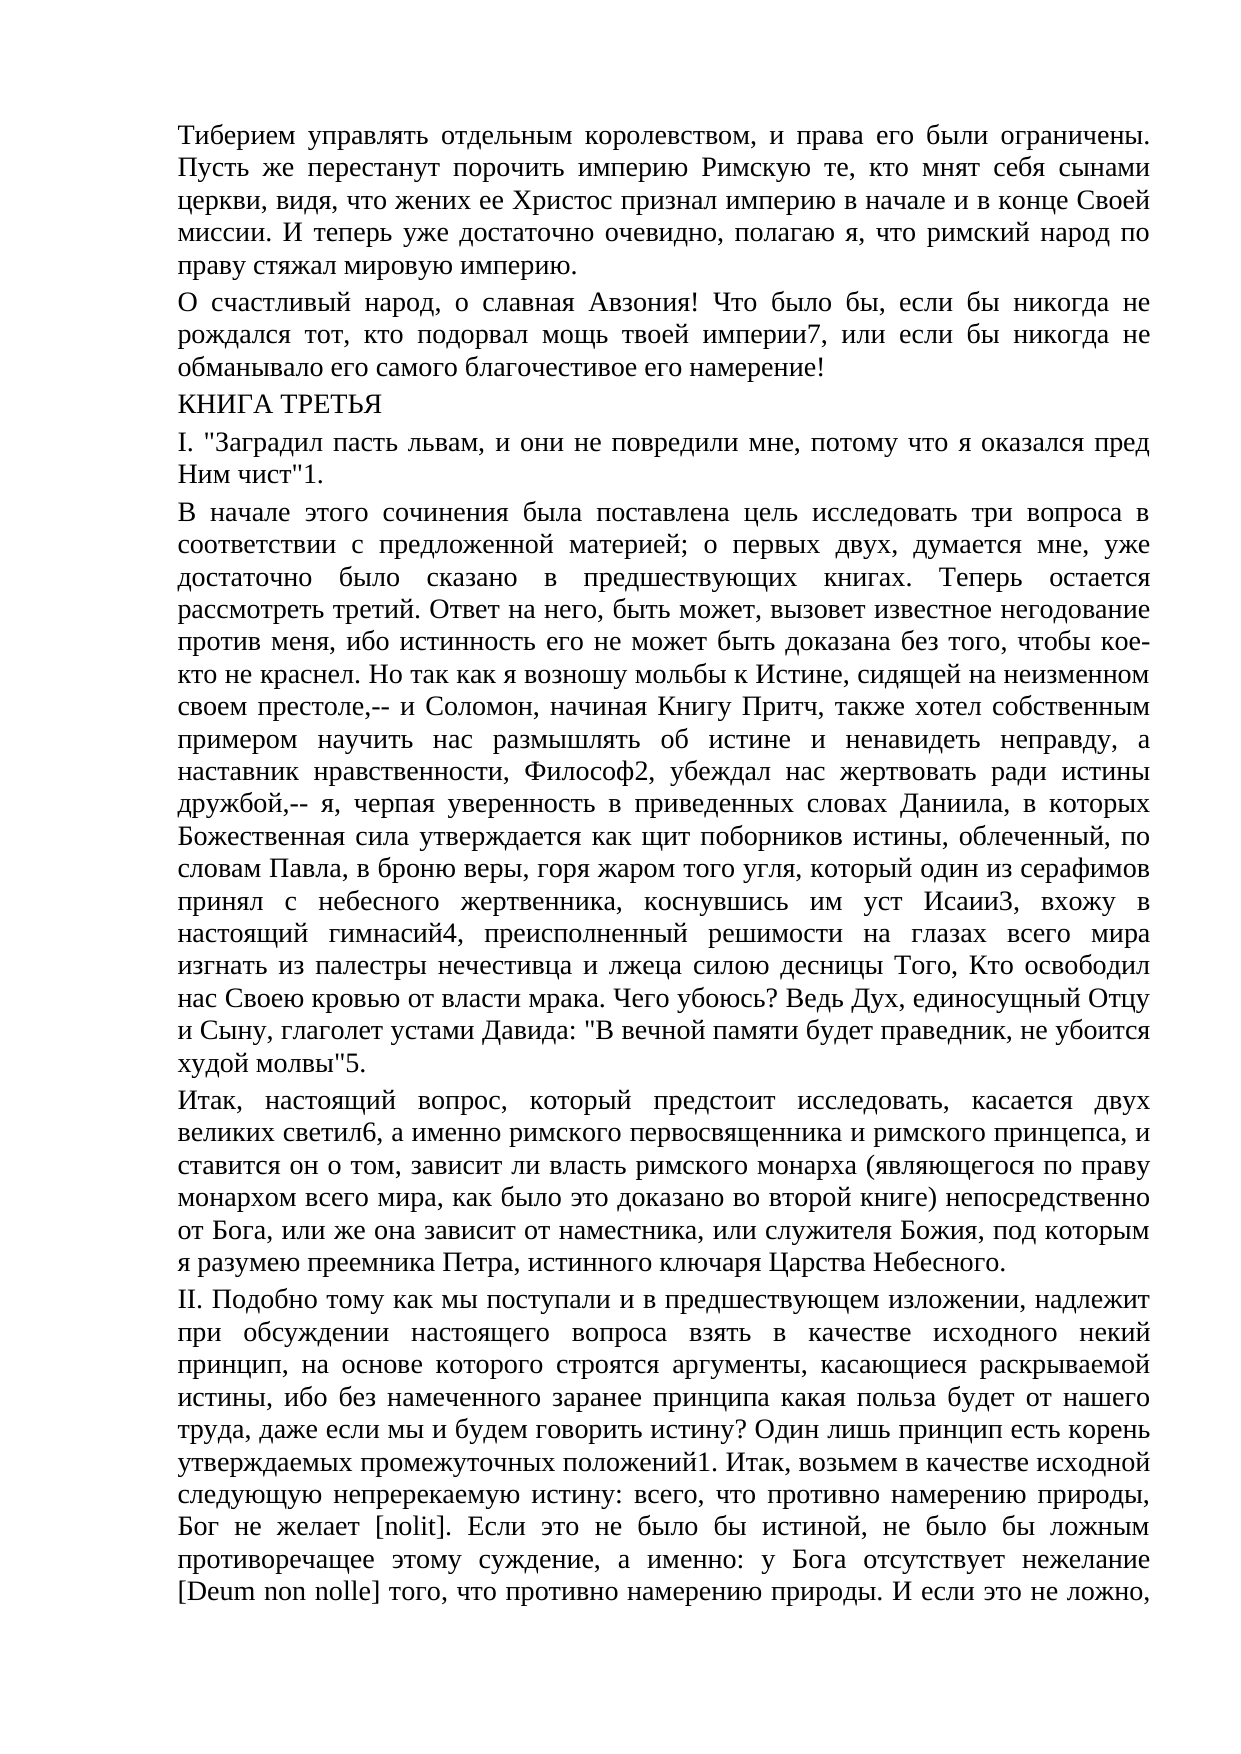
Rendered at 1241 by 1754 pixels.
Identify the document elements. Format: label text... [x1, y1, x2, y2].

text I. "Заградил пасть львам, и они не повредили мне, потому что я оказался пред Ним чист"1. [177, 425, 1152, 490]
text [177, 118, 1152, 280]
text Итак, настоящий вопрос, который предстоит исследовать, касается двух великих светил6, а именно римского первосвященника и римского принцепса, и ставится он о том, зависит ли власть римского монарха (являющегося по праву монархом всего мира, как было это доказано во второй книге) непосредственно от Бога, или же она зависит от наместника, или служителя Божия, под которым я разумею преемника Петра, истинного ключаря Царства Небесного. [177, 1083, 1152, 1277]
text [177, 1283, 1152, 1607]
text В начале этого сочинения была поставлена цель исследовать три вопроса в соответствии с предложенной материей; о первых двух, думается мне, уже достаточно было сказано в предшествующих книгах. Теперь остается рассмотреть третий. Ответ на него, быть может, вызовет известное негодование против меня, ибо истинность его не может быть доказана без того, чтобы кое-кто не краснел. Но так как я возношу мольбы к Истине, сидящей на неизменном своем престоле,-- и Соломон, начиная Книгу Притч, также хотел собственным примером научить нас размышлять об истине и ненавидеть неправду, а наставник нравственности, Философ2, убеждал нас жертвовать ради истины дружбой,-- я, черпая уверенность в приведенных словах Даниила, в которых Божественная сила утверждается как щит поборников истины, облеченный, по словам Павла, в броню веры, горя жаром того угля, который один из серафимов принял с небесного жертвенника, коснувшись им уст Исаии3, вхожу в настоящий гимнасий4, преисполненный решимости на глазах всего мира изгнать из палестры нечестивца и лжеца силою десницы Того, Кто освободил нас Своею кровью от власти мрака. Чего убоюсь? Ведь Дух, единосущный Отцу и Сыну, глаголет устами Давида: "В вечной памяти будет праведник, не убоится худой молвы"5. [177, 495, 1152, 1078]
text КНИГА ТРЕТЬЯ [177, 387, 1152, 420]
text О счастливый народ, о славная Авзония! Что было бы, если бы никогда не рождался тот, кто подорвал мощь твоей империи7, или если бы никогда не обманывало его самого благочестивое его намерение! [177, 285, 1152, 382]
